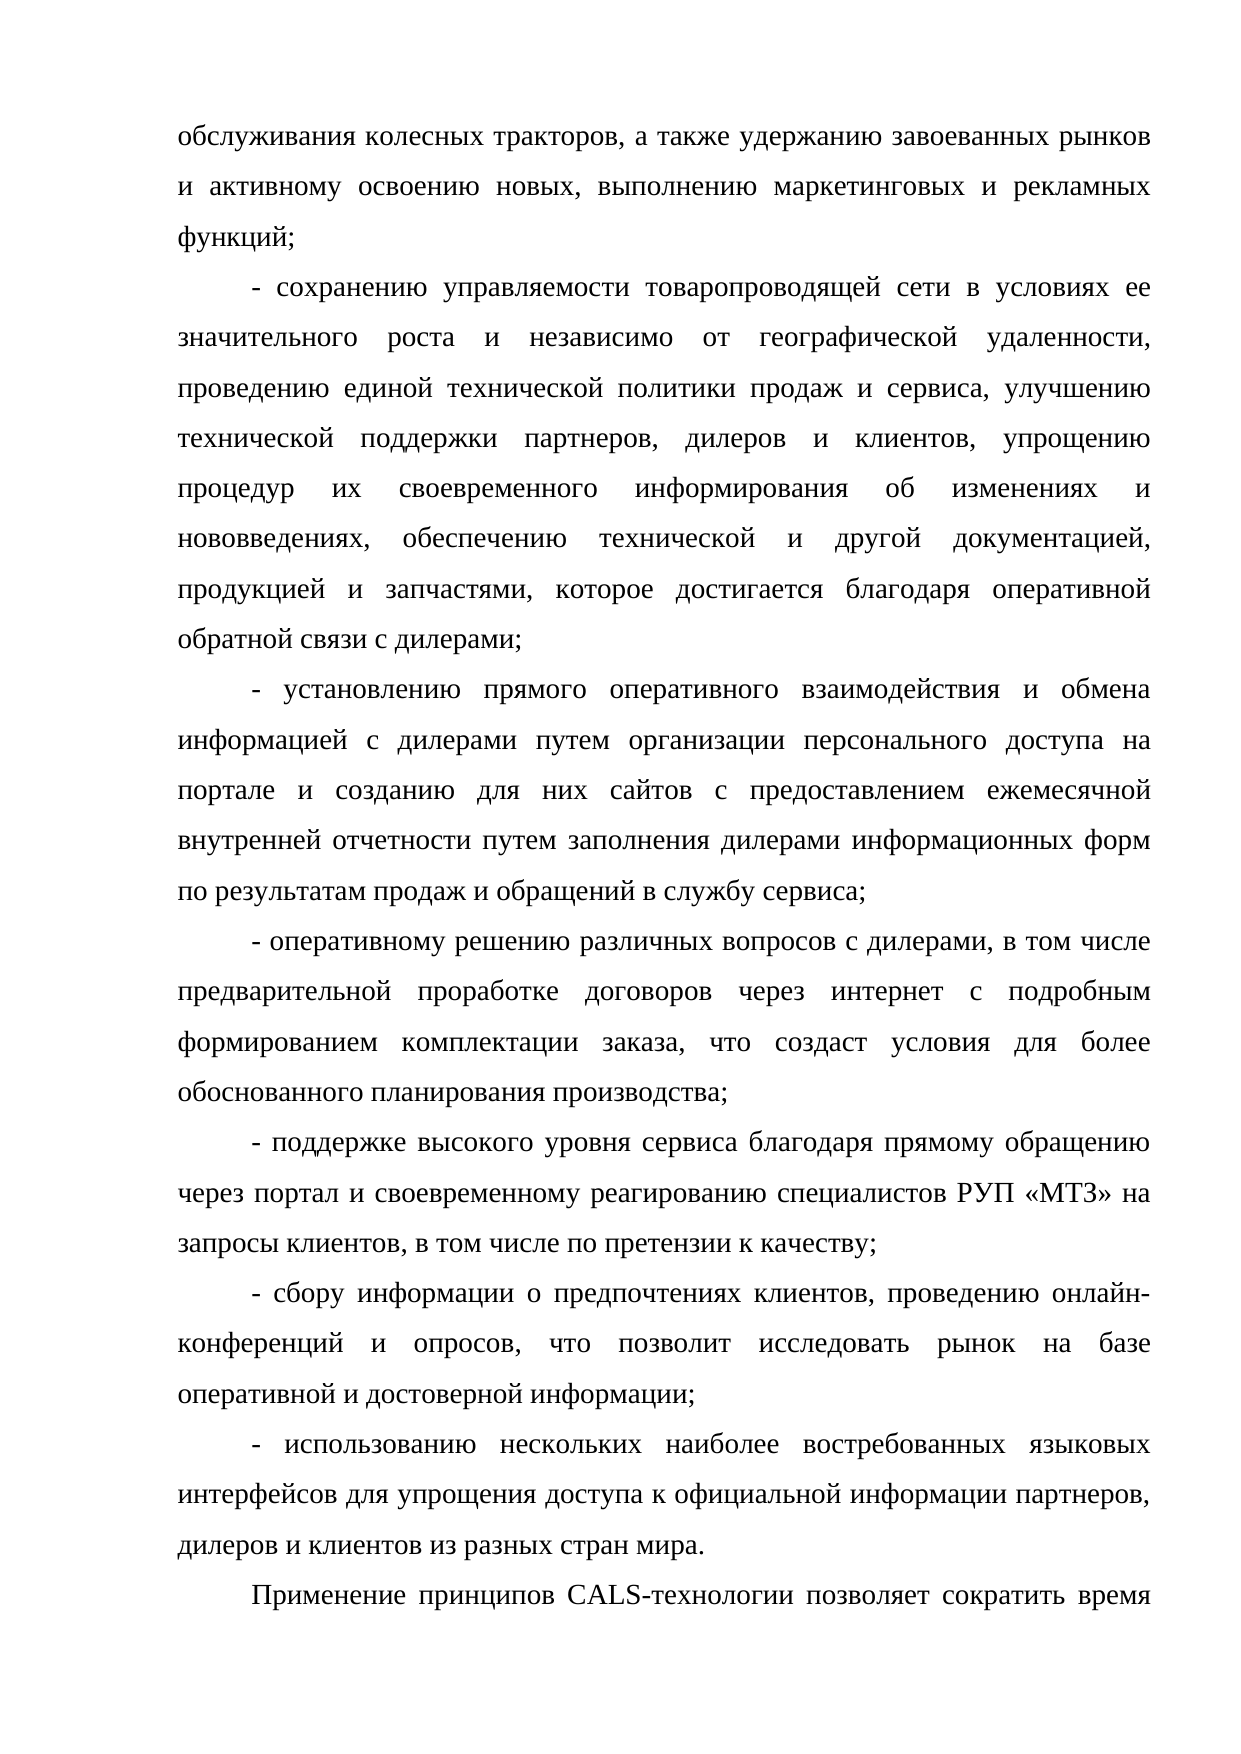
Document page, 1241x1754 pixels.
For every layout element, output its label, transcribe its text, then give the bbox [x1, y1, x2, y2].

text - сохранению управляемости товаропроводящей сети в условиях ее значительного роста и независимо от географической удаленности, проведению единой технической политики продаж и сервиса, улучшению технической поддержки партнеров, дилеров и клиентов, упрощению процедур их своевременного информирования об изменениях и нововведениях, обеспечению технической и другой документацией, продукцией и запчастями, которое достигается благодаря оперативной обратной связи с дилерами; [177, 269, 1152, 655]
text - установлению прямого оперативного взаимодействия и обмена информацией с дилерами путем организации персонального доступа на портале и созданию для них сайтов с предоставлением ежемесячной внутренней отчетности путем заполнения дилерами информационных форм по результатам продаж и обращений в службу сервиса; [177, 672, 1152, 906]
text - сбору информации о предпочтениях клиентов, проведению онлайн-конференций и опросов, что позволит исследовать рынок на базе оперативной и достоверной информации; [177, 1275, 1152, 1409]
text - поддержке высокого уровня сервиса благодаря прямому обращению через портал и своевременному реагированию специалистов РУП «МТЗ» на запросы клиентов, в том числе по претензии к качеству; [177, 1124, 1152, 1258]
text - оперативному решению различных вопросов с дилерами, в том числе предварительной проработке договоров через интернет с подробным формированием комплектации заказа, что создаст условия для более обоснованного планирования производства; [177, 923, 1152, 1108]
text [177, 1577, 1152, 1611]
text - использованию нескольких наиболее востребованных языковых интерфейсов для упрощения доступа к официальной информации партнеров, дилеров и клиентов из разных стран мира. [177, 1426, 1152, 1560]
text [177, 118, 1152, 252]
